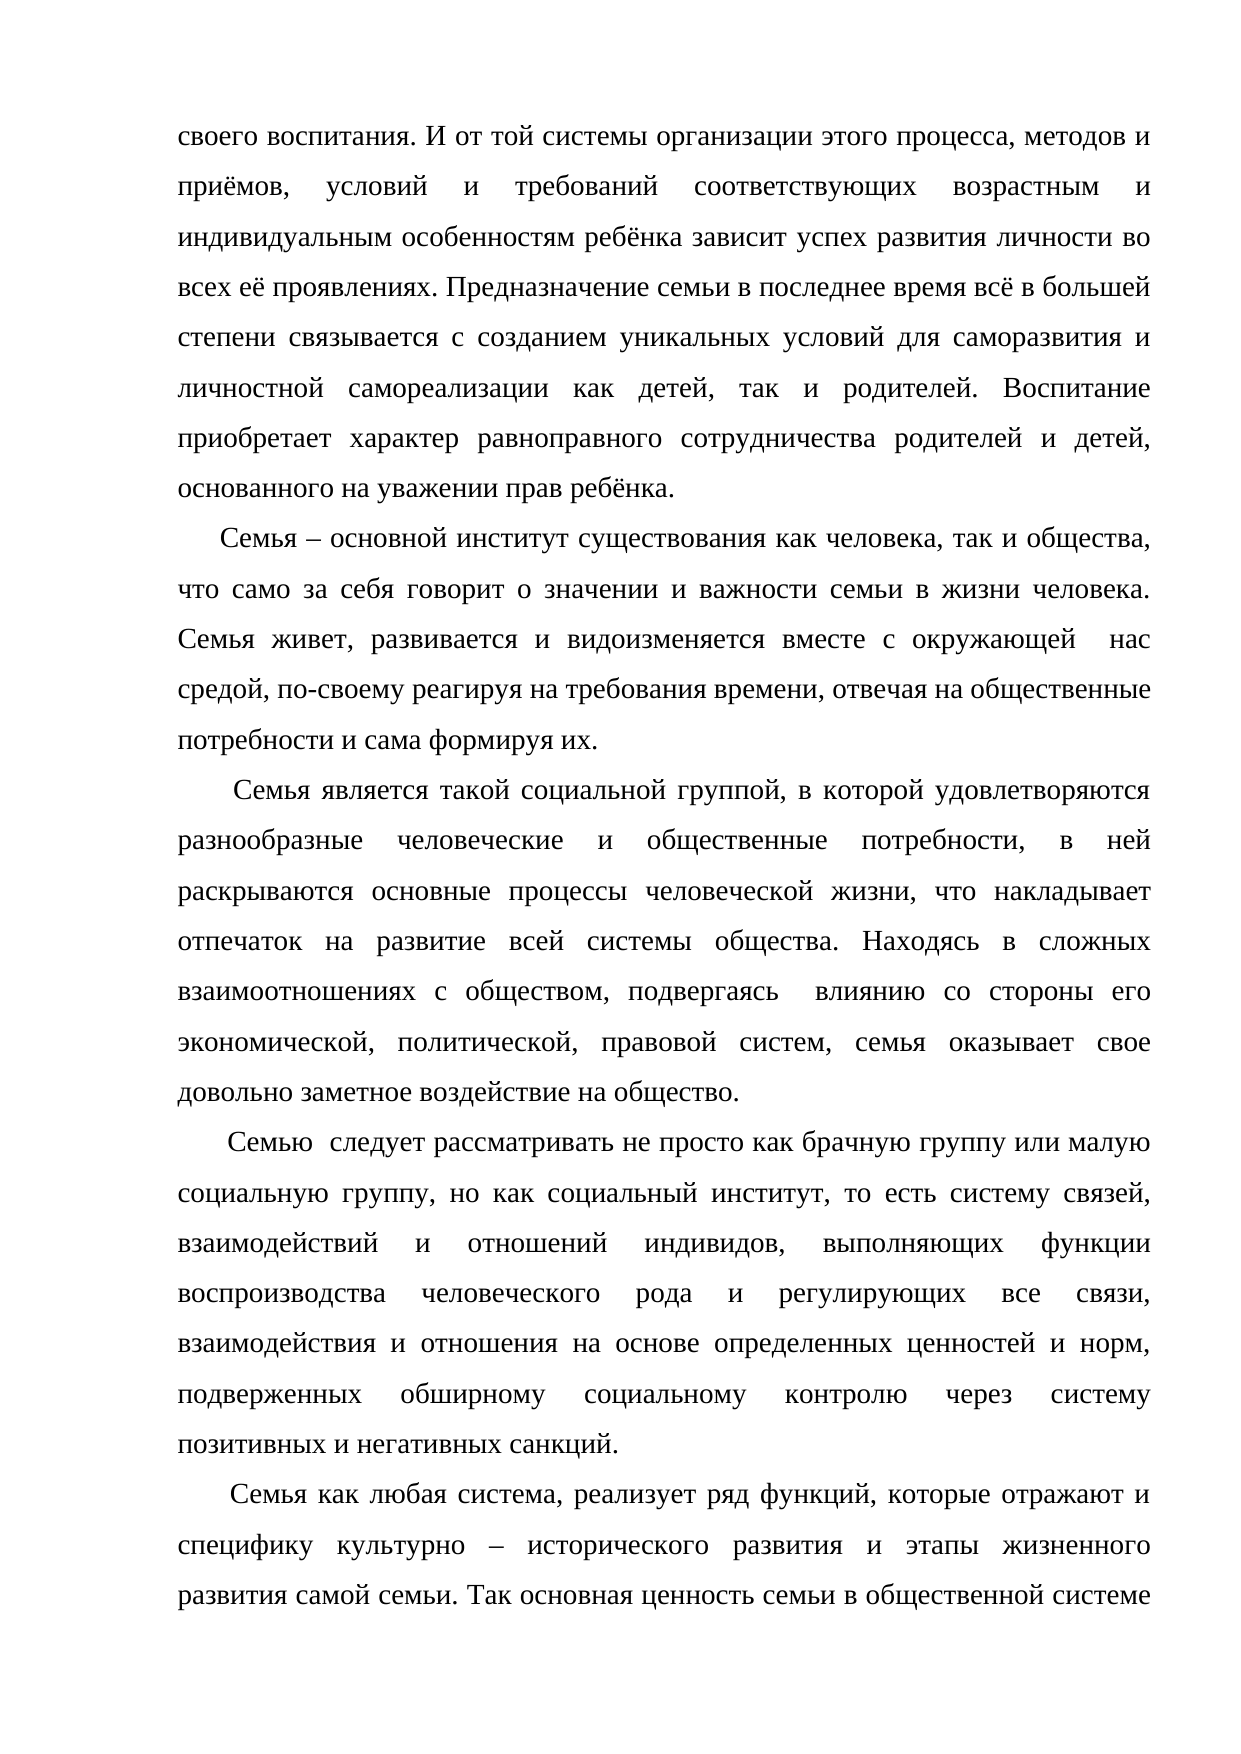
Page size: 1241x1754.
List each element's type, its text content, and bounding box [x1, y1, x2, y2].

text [177, 118, 1152, 504]
text Семья – основной институт существования как человека, так и общества, что само за себя говорит о значении и важности семьи в жизни человека. Семья живет, развивается и видоизменяется вместе с окружающей нас средой, по-своему реагируя на требования времени, отвечая на общественные потребности и сама формируя их. [177, 521, 1152, 755]
text Семью следует рассматривать не просто как брачную группу или малую социальную группу, но как социальный институт, то есть систему связей, взаимодействий и отношений индивидов, выполняющих функции воспроизводства человеческого рода и регулирующих все связи, взаимодействия и отношения на основе определенных ценностей и норм, подверженных обширному социальному контролю через систему позитивных и негативных санкций. [177, 1124, 1152, 1460]
text Семья является такой социальной группой, в которой удовлетворяются разнообразные человеческие и общественные потребности, в ней раскрываются основные процессы человеческой жизни, что накладывает отпечаток на развитие всей системы общества. Находясь в сложных взаимоотношениях с обществом, подвергаясь влиянию со стороны его экономической, политической, правовой систем, семья оказывает свое довольно заметное воздействие на общество. [177, 772, 1152, 1108]
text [177, 1477, 1152, 1611]
